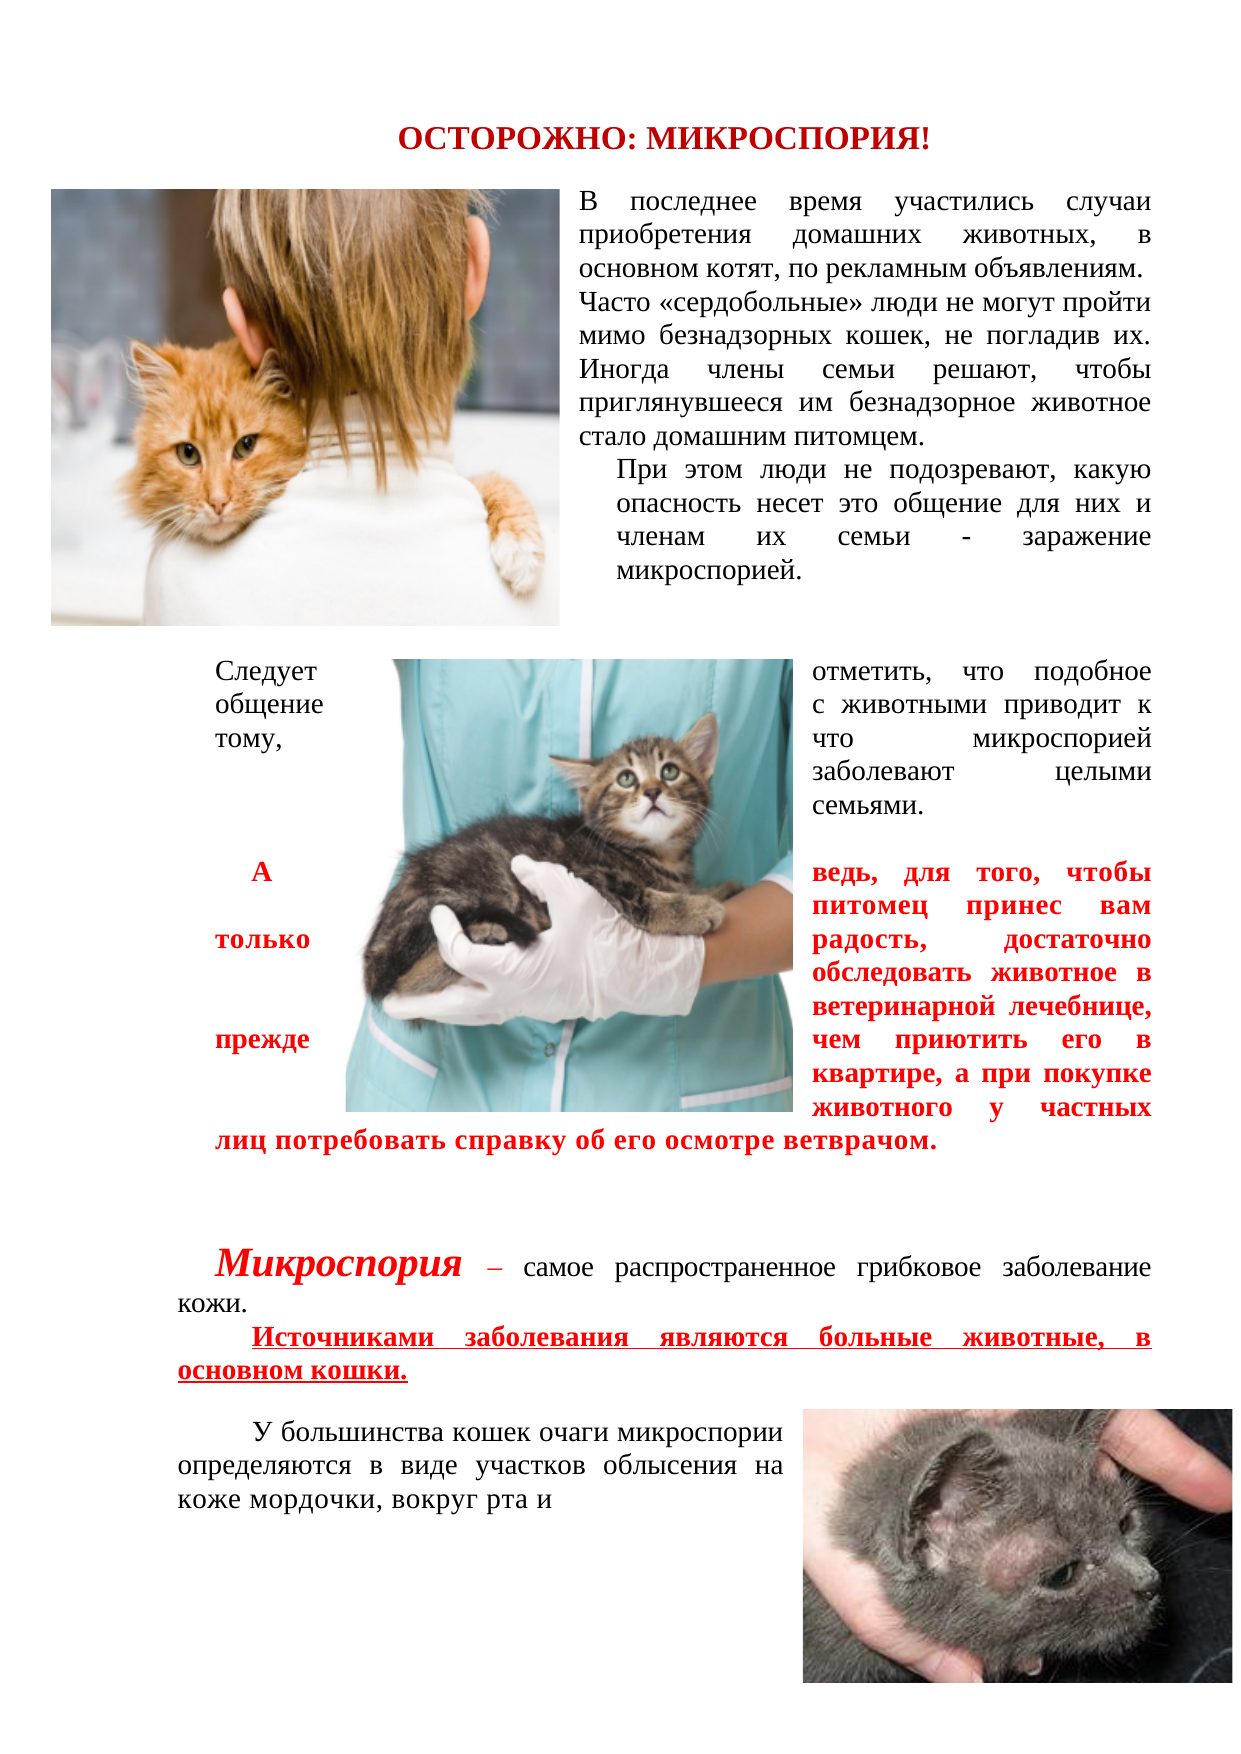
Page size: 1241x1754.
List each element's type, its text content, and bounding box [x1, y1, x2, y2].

text Микроспория – самое распространенное грибковое заболевание кожи. [177, 1237, 1152, 1319]
text В последнее время участились случаи приобретения домашних животных, в основном котят, по рекламным объявлениям. [177, 183, 1152, 284]
text Источниками заболевания являются больные животные, в основном кошки. [177, 1319, 1152, 1386]
text ОСТОРОЖНО: МИКРОСПОРИЯ! [177, 118, 1152, 156]
list При этом люди не подозревают, какую опасность несет это общение для них и членам их семьи - заражение микроспорией. [560, 451, 1152, 586]
picture [801, 1409, 1231, 1682]
text У большинства кошек очаги микроспории определяются в виде участков облысения на коже мордочки, вокруг рта и [177, 1414, 801, 1514]
picture [51, 189, 560, 626]
text Часто «сердобольные» люди не могут пройти мимо безнадзорных кошек, не погладив их. Иногда члены семьи решают, чтобы приглянувшееся им безнадзорное животное стало домашним питомцем. [560, 284, 1152, 451]
list Следует отметить, что подобное общение с животными приводит к тому, что микроспорией заболевают целыми семьями. [215, 653, 1152, 820]
picture [345, 659, 793, 1112]
list А ведь, для того, чтобы питомец принес вам только радость, достаточно обследовать животное в ветеринарной лечебнице, прежде чем приютить его в квартире, а при покупке животного у частных лиц потребовать справку об его осмотре ветврачом. [215, 854, 1152, 1156]
